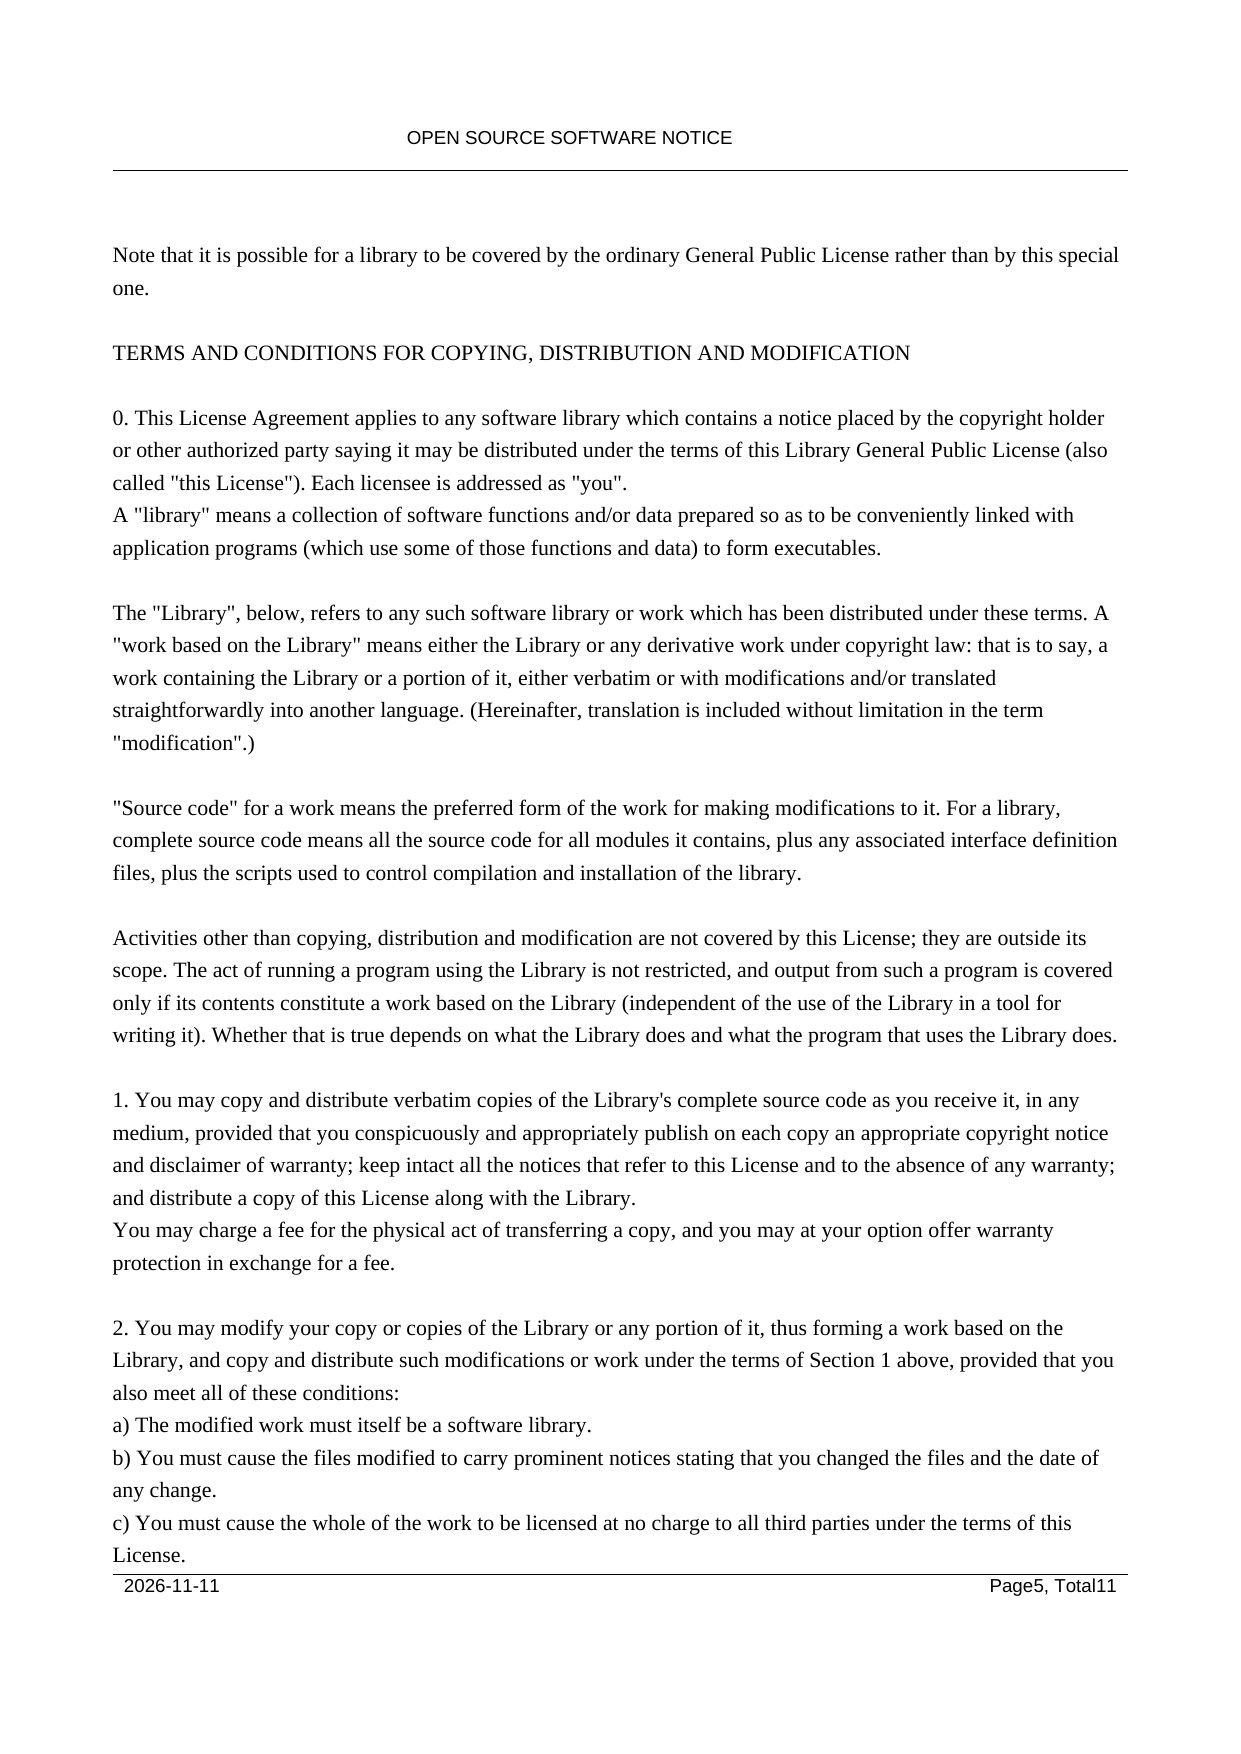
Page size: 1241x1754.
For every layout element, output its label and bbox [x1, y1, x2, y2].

text [112, 206, 1128, 1571]
